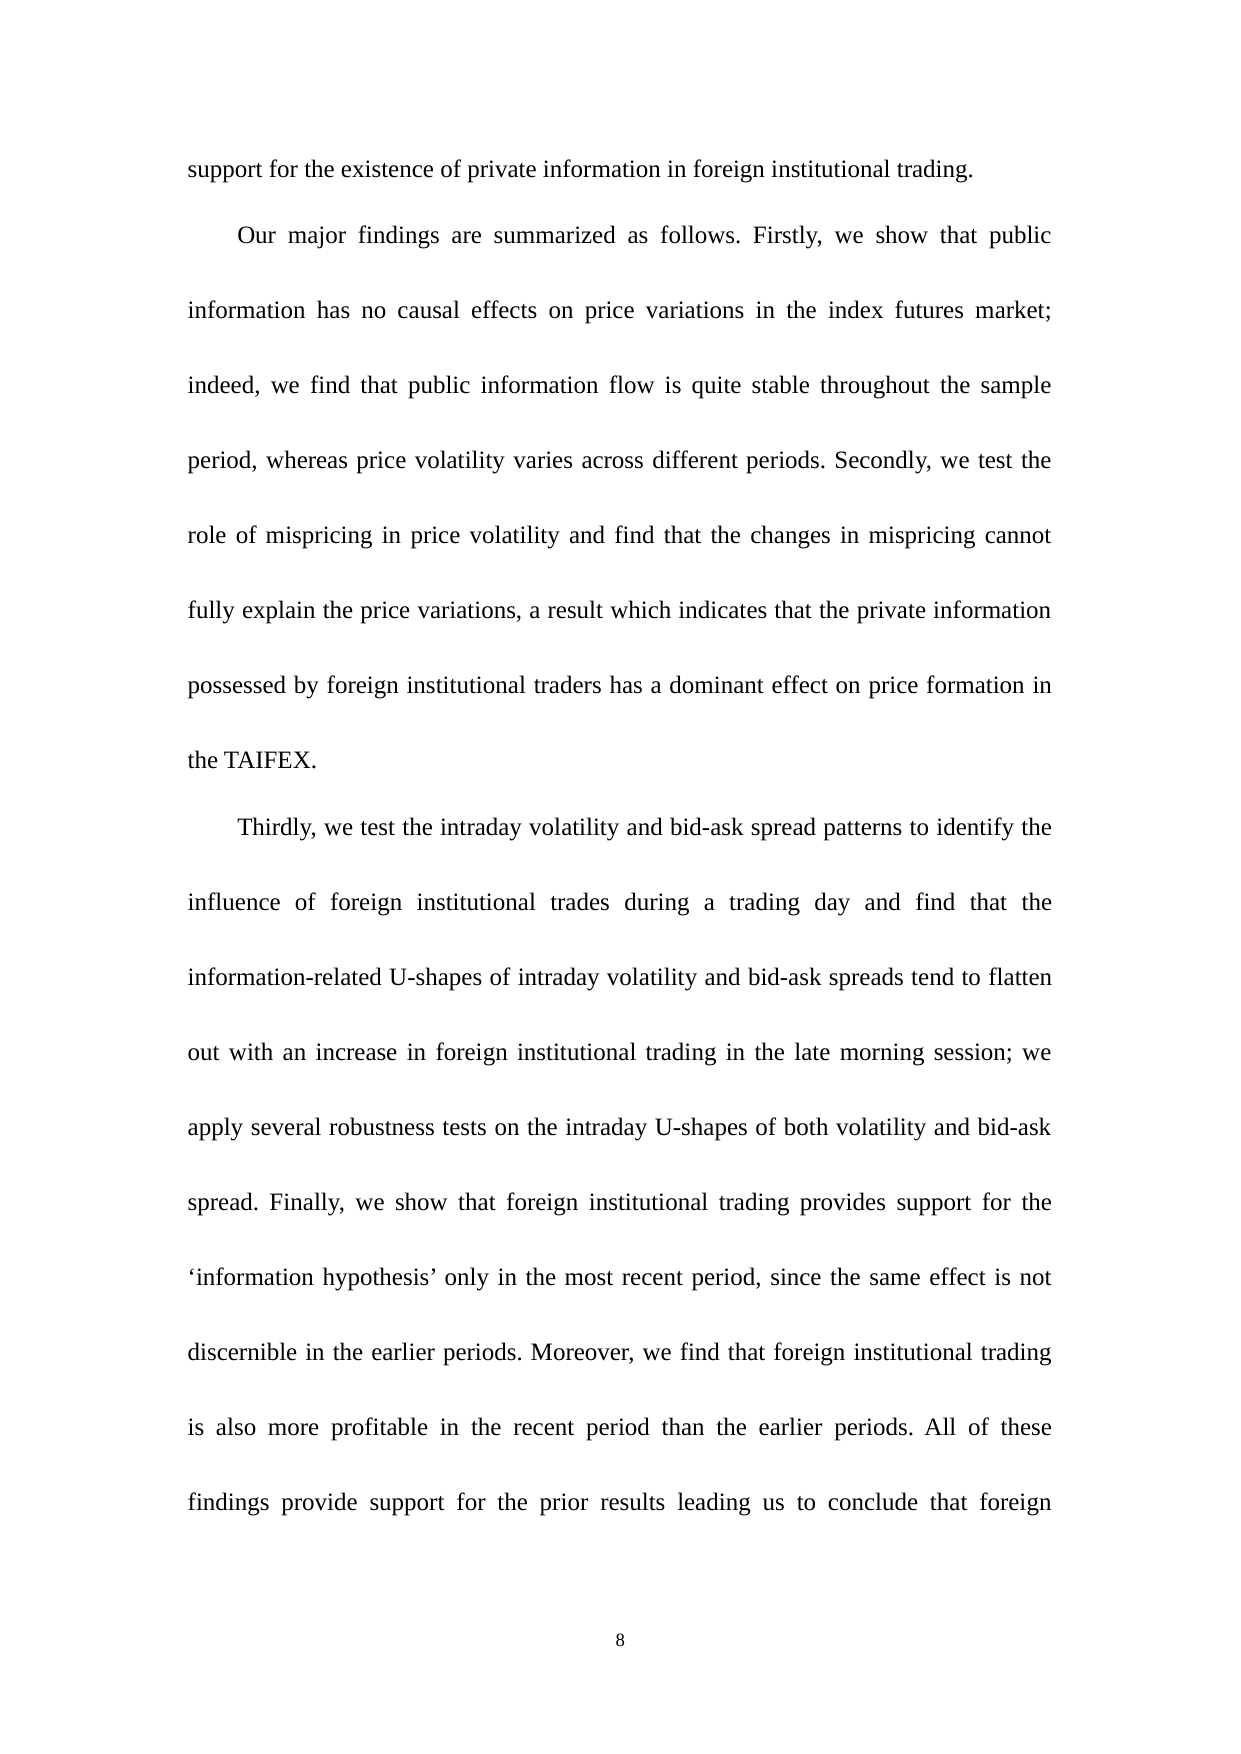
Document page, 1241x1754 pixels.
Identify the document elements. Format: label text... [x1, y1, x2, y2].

text Our major findings are summarized as follows. Firstly, we show that public information has no causal effects on price variations in the index futures market; indeed, we find that public information flow is quite stable throughout the sample period, whereas price volatility varies across different periods. Secondly, we test the role of mispricing in price volatility and find that the changes in mispricing cannot fully explain the price variations, a result which indicates that the private information possessed by foreign institutional traders has a dominant effect on price formation in the TAIFEX. [187, 216, 1053, 779]
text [187, 150, 1053, 187]
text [187, 807, 1053, 1520]
